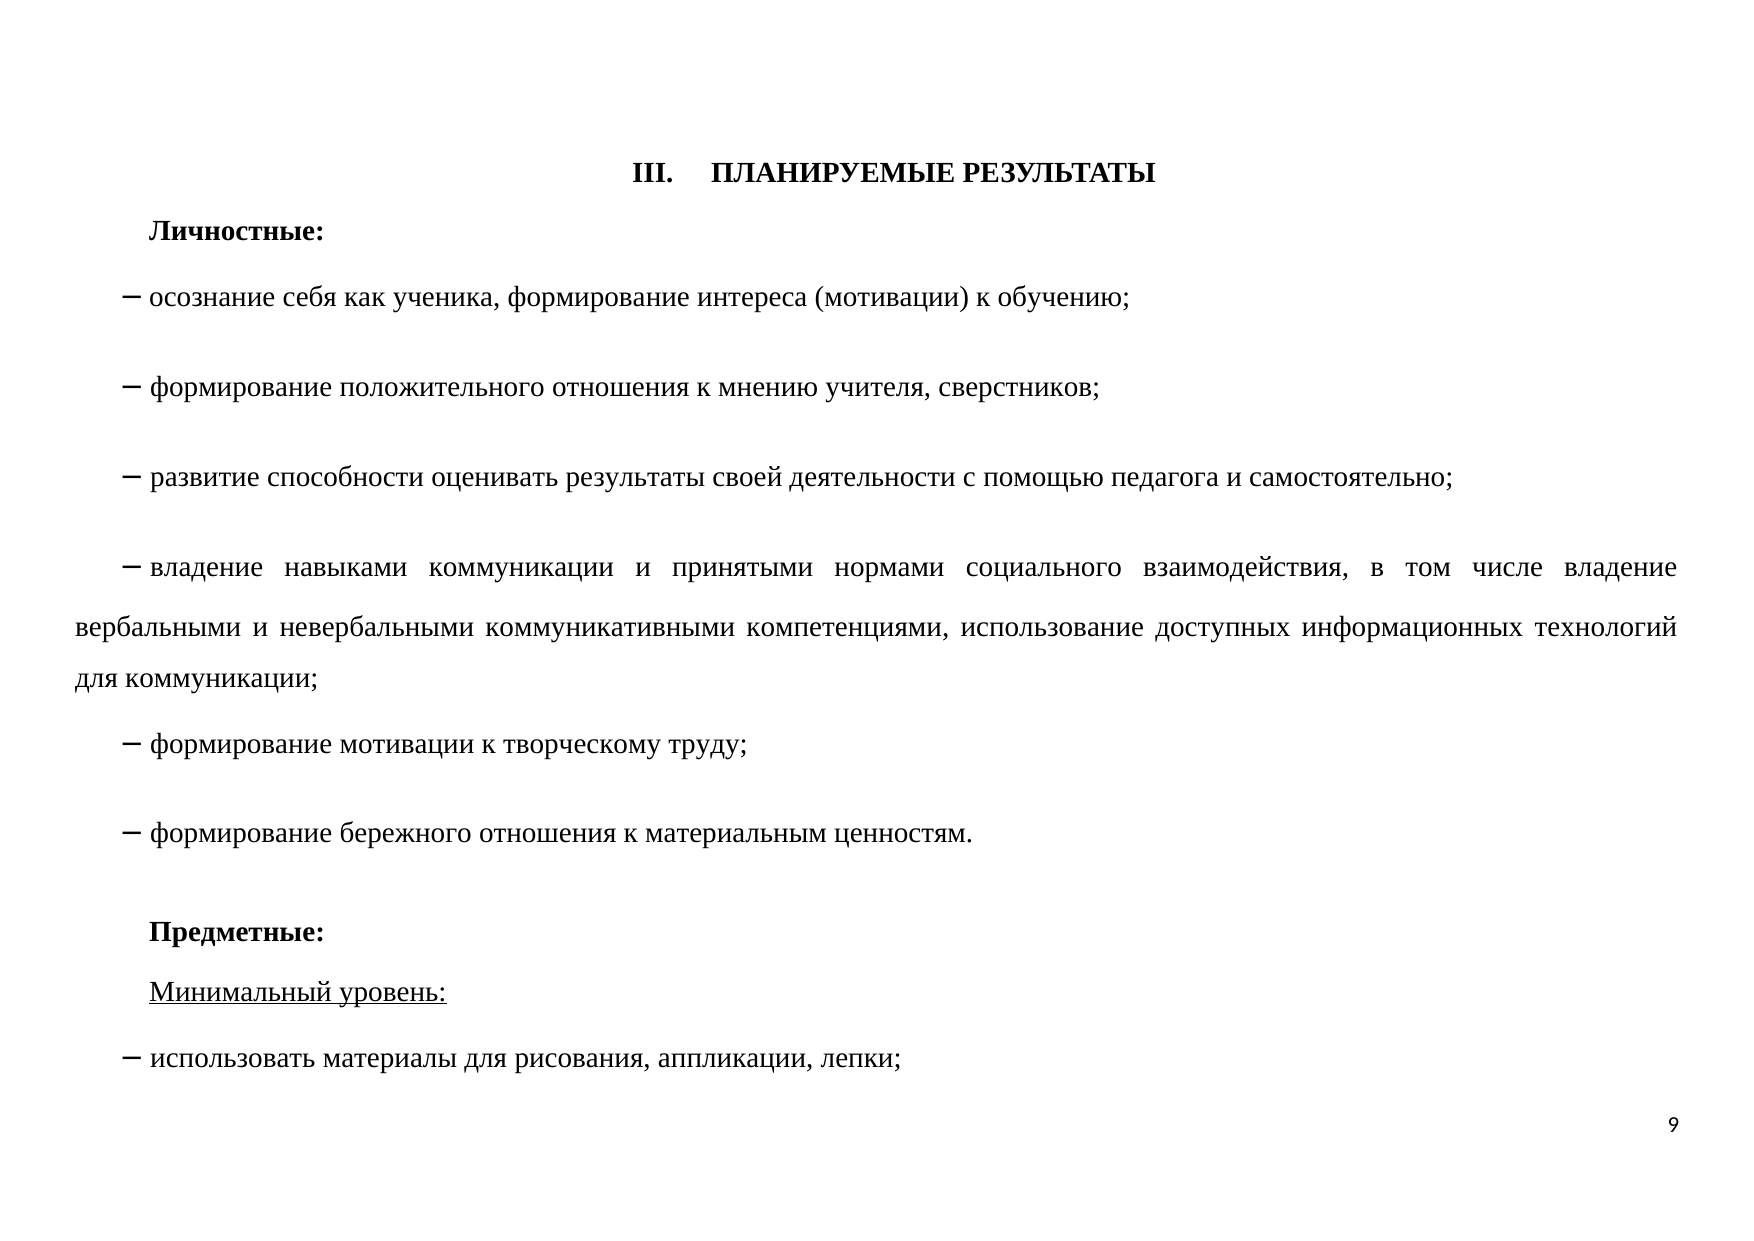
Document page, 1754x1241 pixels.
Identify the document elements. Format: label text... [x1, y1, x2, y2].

list осознание себя как ученика, формирование интереса (мотивации) к обучению; [75, 264, 1679, 323]
list формирование положительного отношения к мнению учителя, сверстников; [75, 353, 1679, 413]
list формирование мотивации к творческому труду; [75, 710, 1679, 770]
list владение навыками коммуникации и принятыми нормами социального взаимодействия, в том числе владение вербальными и невербальными коммуникативными компетенциями, использование доступных информационных технологий для коммуникации; [75, 533, 1679, 693]
list использовать материалы для рисования, аппликации, лепки; [75, 1024, 1679, 1084]
subtitle ПЛАНИРУЕМЫЕ РЕЗУЛЬТАТЫ [150, 155, 1679, 188]
text Личностные: [75, 213, 1679, 247]
list формирование бережного отношения к материальным ценностям. [75, 800, 1679, 859]
list развитие способности оценивать результаты своей деятельности с помощью педагога и самостоятельно; [75, 443, 1679, 503]
text Минимальный уровень: [75, 974, 1679, 1007]
text Предметные: [149, 914, 1679, 948]
